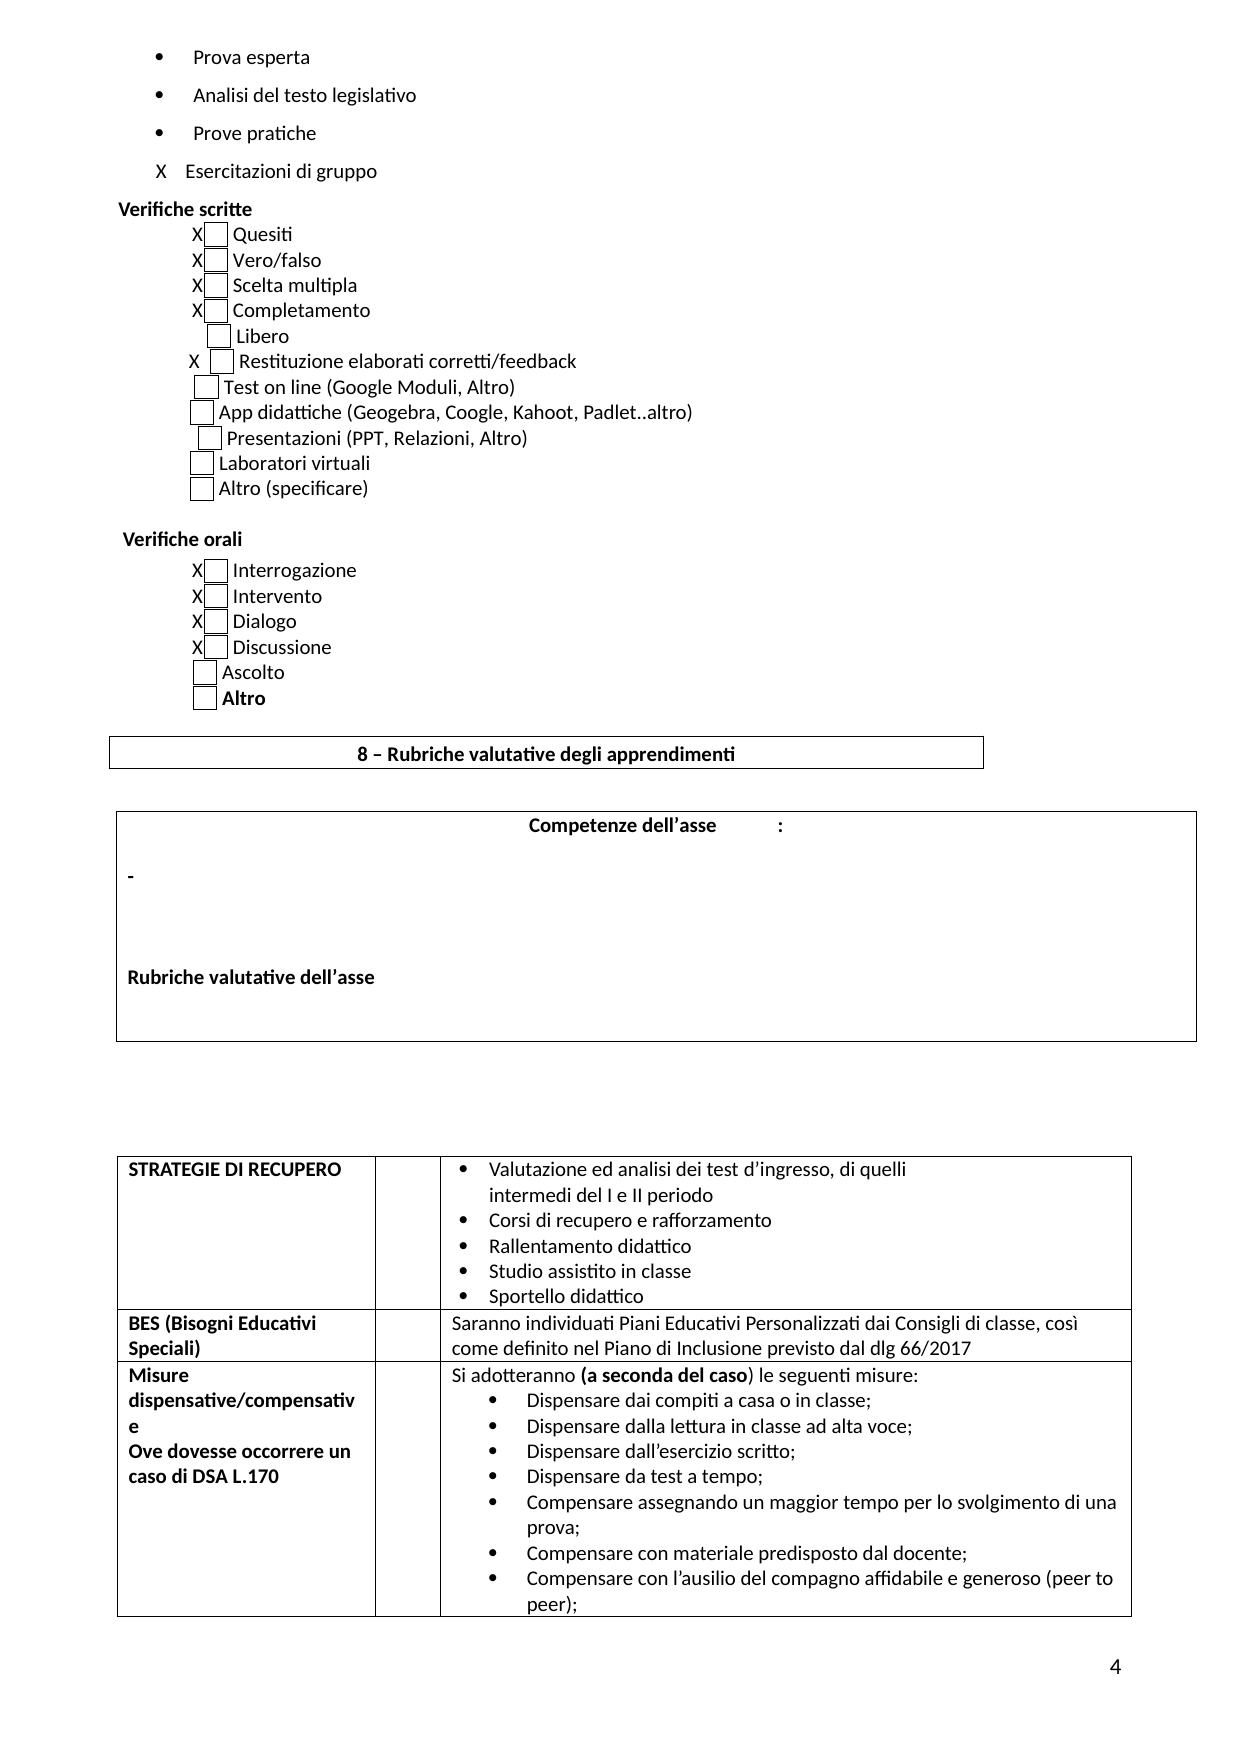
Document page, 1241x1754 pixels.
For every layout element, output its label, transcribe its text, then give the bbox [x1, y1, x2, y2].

table_cell Saranno individuati Piani Educativi Personalizzati dai Consigli di classe, così come definito nel Piano di Inclusione previsto dal dlg 66/2017 [441, 1310, 1131, 1361]
text X Dialogo [118, 608, 1122, 634]
text Test on line (Google Moduli, Altro) [118, 374, 1122, 399]
list Prove pratiche [156, 120, 1122, 146]
text X Discussione [118, 634, 1122, 659]
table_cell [441, 1362, 1131, 1616]
text X Esercitazioni di gruppo [156, 158, 1122, 183]
text X Interrogazione [118, 558, 1122, 583]
text X Restituzione elaborati corretti/feedback [118, 348, 1122, 374]
text X Scelta multipla [118, 272, 1122, 298]
table_cell [376, 1310, 440, 1361]
table_header Valutazione ed analisi dei test d’ingresso, di quelli intermedi del I e II periodo Corsi di recupero e rafforzamento Rallentamento didattico Studio assistito in classe Sportello didattico [441, 1157, 1131, 1309]
text X Completamento [118, 298, 1122, 323]
text Laboratori virtuali [118, 450, 1122, 476]
table_cell [376, 1362, 440, 1616]
list Analisi del testo legislativo [156, 82, 1122, 108]
list Verifiche orali [118, 526, 1122, 551]
table_cell BES (Bisogni Educativi Speciali) [118, 1310, 375, 1361]
text Altro [118, 685, 1122, 710]
text Presentazioni (PPT, Relazioni, Altro) [118, 425, 1122, 450]
text Libero [118, 323, 1122, 348]
text App didattiche (Geogebra, Coogle, Kahoot, Padlet..altro) [118, 399, 1122, 425]
table_header Competenze dell’asse : - Rubriche valutative dell’asse [117, 812, 1196, 1041]
text Ascolto [118, 659, 1122, 685]
table_header strategie di recupero [118, 1157, 375, 1309]
text Altro (specificare) [118, 476, 1122, 501]
text X Vero/falso [118, 247, 1122, 272]
table_header [376, 1157, 440, 1309]
list Verifiche scritte [118, 196, 1122, 221]
text X Quesiti [118, 221, 1122, 247]
text 8 – Rubriche valutative degli apprendimenti [110, 737, 983, 768]
text X Intervento [118, 583, 1122, 608]
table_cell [118, 1362, 375, 1616]
list Prova esperta [156, 44, 1122, 70]
